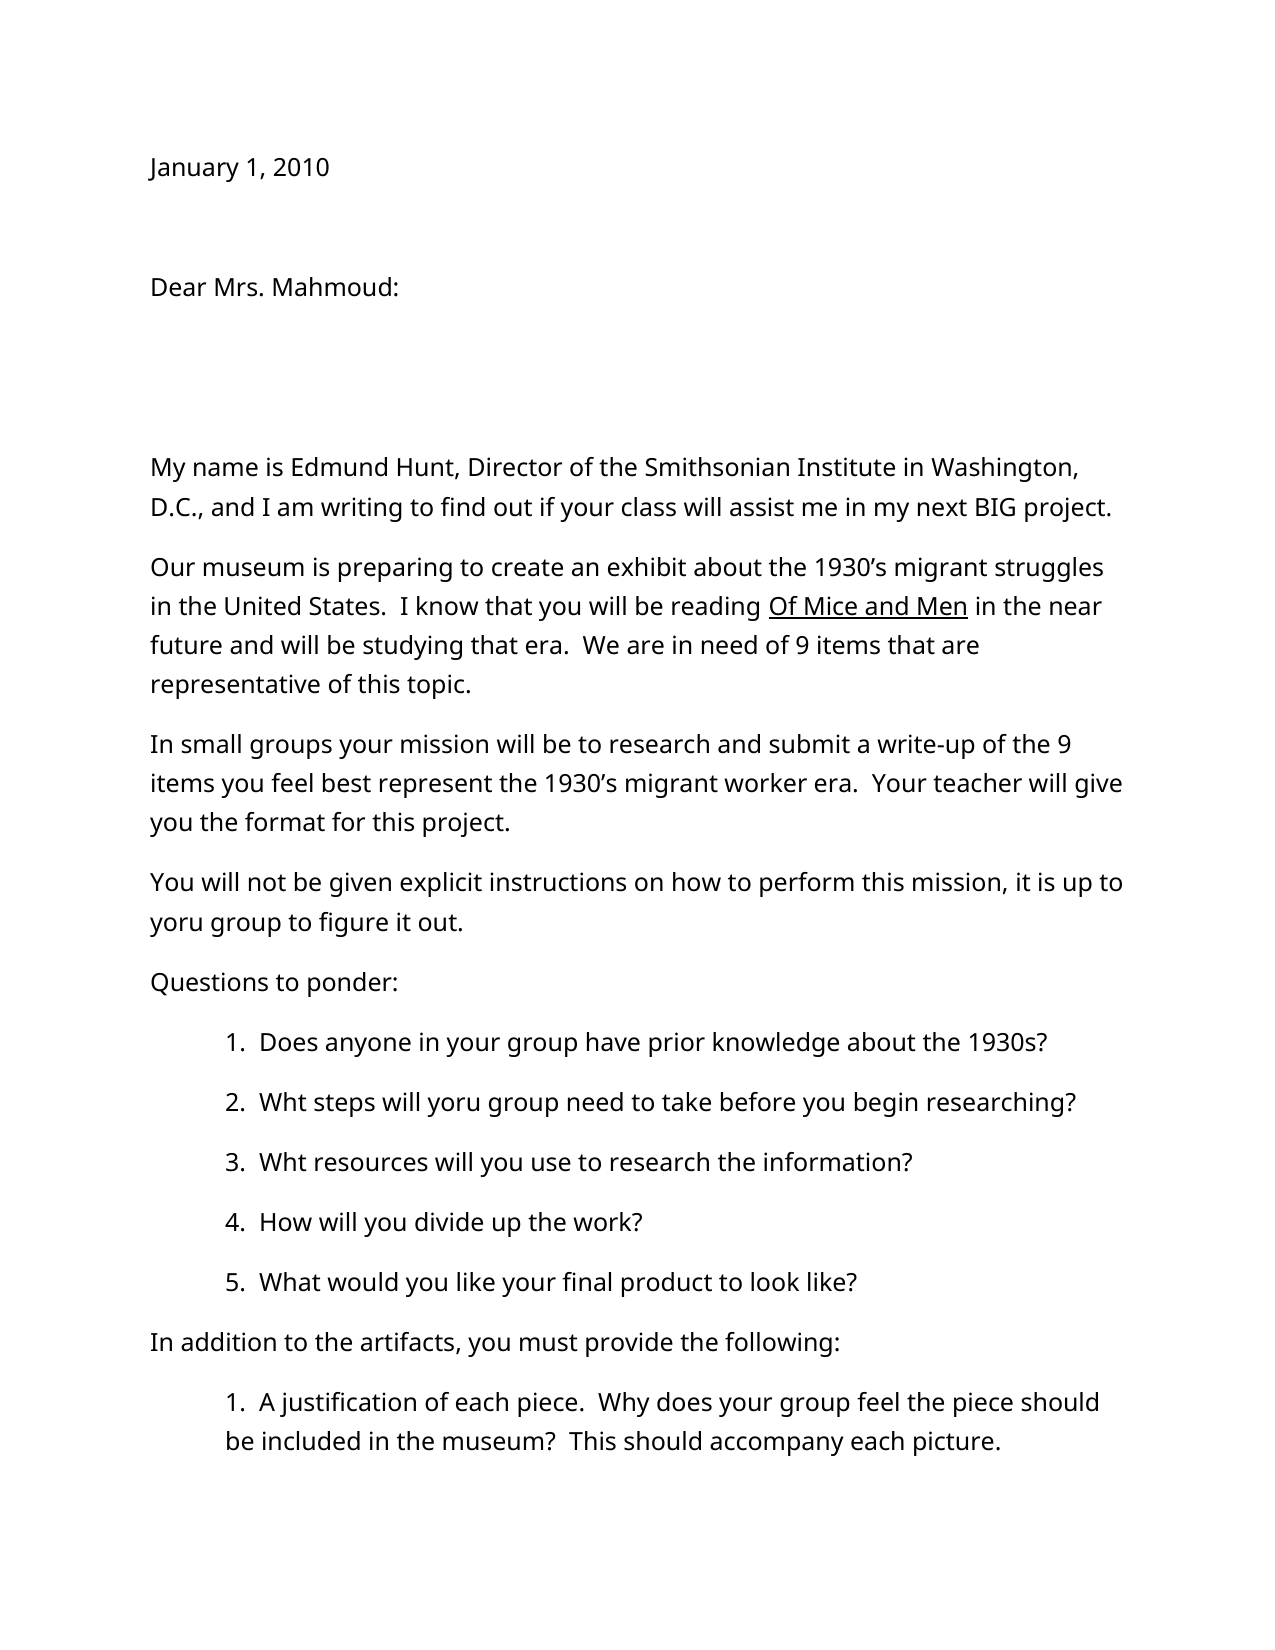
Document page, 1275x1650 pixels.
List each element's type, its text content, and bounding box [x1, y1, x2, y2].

text Our museum is preparing to create an exhibit about the 1930’s migrant struggles in the United States. I know that you will be reading Of Mice and Men in the near future and will be studying that era. We are in need of 9 items that are representative of this topic. [150, 549, 1125, 701]
text You will not be given explicit instructions on how to perform this mission, it is up to yoru group to figure it out. [150, 865, 1125, 938]
text 1. Does anyone in your group have prior knowledge about the 1930s? [150, 1024, 1125, 1058]
text In small groups your mission will be to research and submit a write-up of the 9 items you feel best represent the 1930’s migrant worker era. Your teacher will give you the format for this project. [150, 727, 1125, 839]
text 5. What would you like your final product to look like? [150, 1264, 1125, 1298]
text 1. A justification of each piece. Why does your group feel the piece should be included in the museum? This should accompany each picture. [225, 1384, 1125, 1457]
text Dear Mrs. Mahmoud: [150, 270, 1125, 304]
text My name is Edmund Hunt, Director of the Smithsonian Institute in Washington, D.C., and I am writing to find out if your class will assist me in my next BIG project. [150, 450, 1125, 523]
text 3. Wht resources will you use to research the information? [150, 1144, 1125, 1178]
text 2. Wht steps will yoru group need to take before you begin researching? [150, 1084, 1125, 1118]
text 4. How will you divide up the work? [150, 1204, 1125, 1238]
text Questions to ponder: [150, 964, 1125, 998]
text In addition to the artifacts, you must provide the following: [150, 1324, 1125, 1358]
text January 1, 2010 [150, 150, 1125, 184]
